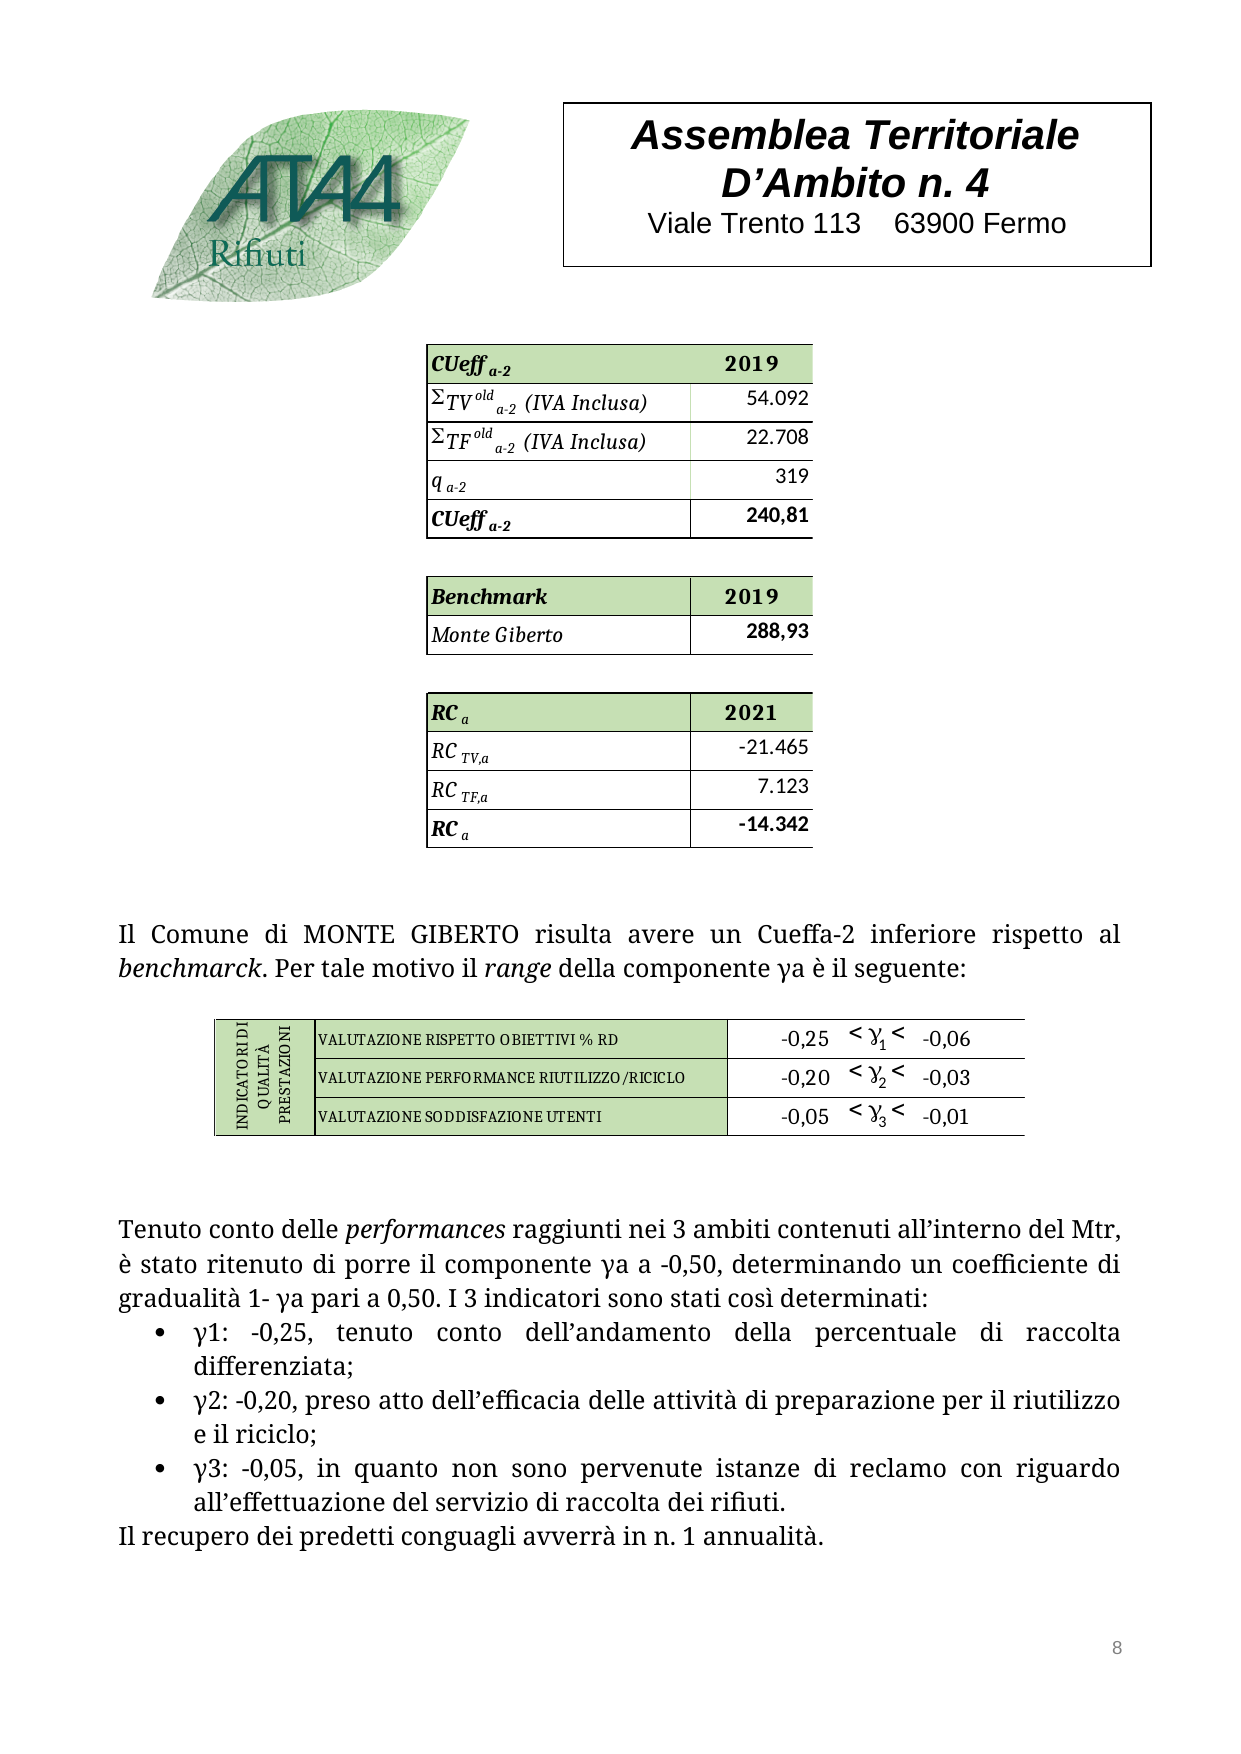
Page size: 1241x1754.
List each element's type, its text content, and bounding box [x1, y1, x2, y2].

list γ3: -0,05, in quanto non sono pervenute istanze di reclamo con riguardo all’effettuazione del servizio di raccolta dei rifiuti. [156, 1451, 1122, 1519]
text Il Comune di MONTE GIBERTO risulta avere un Cueffa-2 inferiore rispetto al benchmarck. Per tale motivo il range della componente γa è il seguente: [118, 917, 1122, 985]
text Il recupero dei predetti conguagli avverrà in n. 1 annualità. [118, 1519, 1122, 1553]
text Tenuto conto delle performances raggiunti nei 3 ambiti contenuti all’interno del Mtr, è stato ritenuto di porre il componente γa a -0,50, determinando un coefficiente di gradualità 1- γa pari a 0,50. I 3 indicatori sono stati così determinati: [118, 1212, 1122, 1314]
list γ2: -0,20, preso atto dell’efficacia delle attività di preparazione per il riutilizzo e il riciclo; [156, 1382, 1122, 1451]
list γ1: -0,25, tenuto conto dell’andamento della percentuale di raccolta differenziata; [156, 1314, 1122, 1382]
